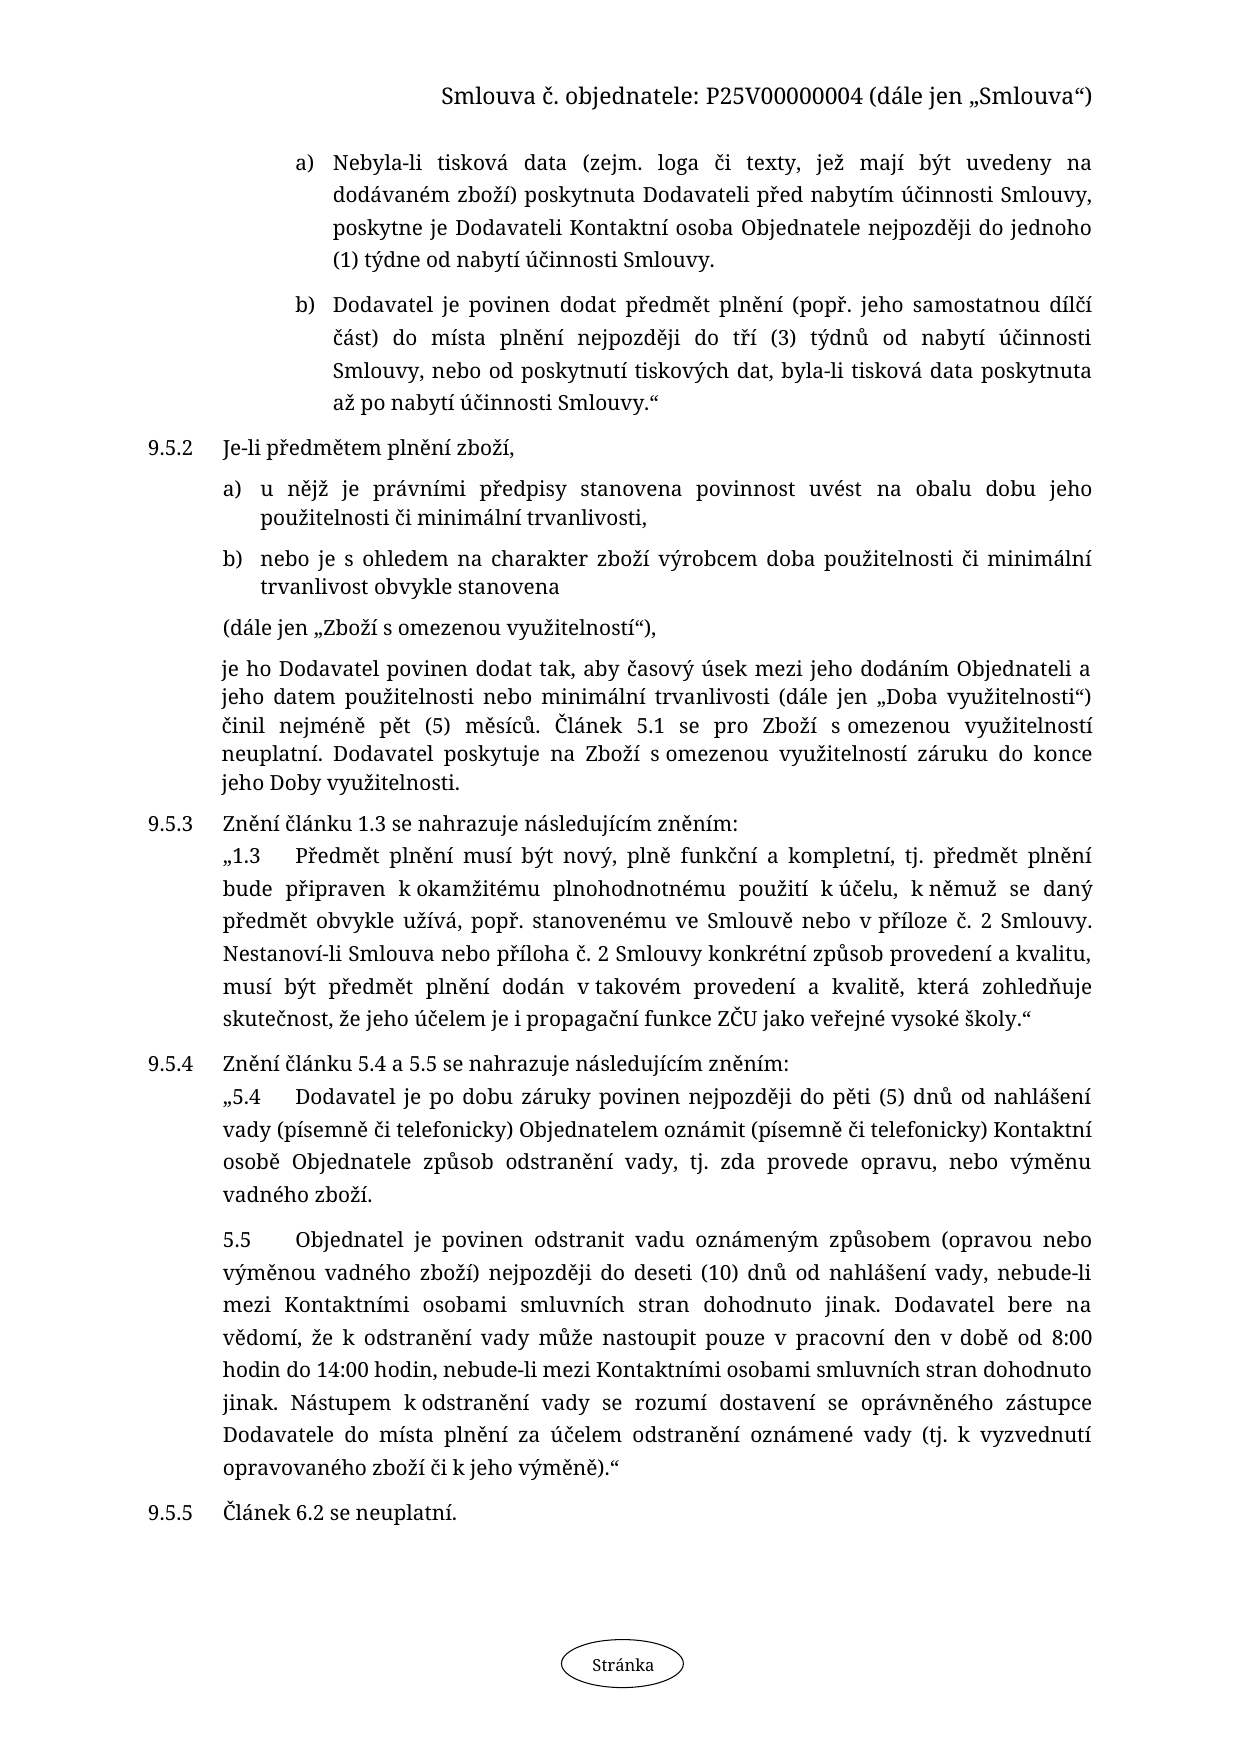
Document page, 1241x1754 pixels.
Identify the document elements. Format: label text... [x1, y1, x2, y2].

text je ho Dodavatel povinen dodat tak, aby časový úsek mezi jeho dodáním Objednateli a jeho datem použitelnosti nebo minimální trvanlivosti (dále jen „Doba využitelnosti“) činil nejméně pět (5) měsíců. Článek 5.1 se pro Zboží s omezenou využitelností neuplatní. Dodavatel poskytuje na Zboží s omezenou využitelností záruku do konce jeho Doby využitelnosti. [221, 654, 1093, 796]
list u nějž je právními předpisy stanovena povinnost uvést na obalu dobu jeho použitelnosti či minimální trvanlivosti, [223, 474, 1093, 531]
text (dále jen „Zboží s omezenou využitelností“), [223, 613, 1093, 642]
list „5.4 Dodavatel je po dobu záruky povinen nejpozději do pěti (5) dnů od nahlášení vady (písemně či telefonicky) Objednatelem oznámit (písemně či telefonicky) Kontaktní osobě Objednatele způsob odstranění vady, tj. zda provede opravu, nebo výměnu vadného zboží. [223, 1082, 1093, 1208]
list Dodavatel je povinen dodat předmět plnění (popř. jeho samostatnou dílčí část) do místa plnění nejpozději do tří (3) týdnů od nabytí účinnosti Smlouvy, nebo od poskytnutí tiskových dat, byla-li tisková data poskytnuta až po nabytí účinnosti Smlouvy.“ [295, 291, 1093, 417]
list Článek 6.2 se neuplatní. [148, 1498, 1093, 1527]
list Nebyla-li tisková data (zejm. loga či texty, jež mají být uvedeny na dodávaném zboží) poskytnuta Dodavateli před nabytím účinnosti Smlouvy, poskytne je Dodavateli Kontaktní osoba Objednatele nejpozději do jednoho (1) týdne od nabytí účinnosti Smlouvy. [295, 148, 1093, 274]
list 5.5 Objednatel je povinen odstranit vadu oznámeným způsobem (opravou nebo výměnou vadného zboží) nejpozději do deseti (10) dnů od nahlášení vady, nebude-li mezi Kontaktními osobami smluvních stran dohodnuto jinak. Dodavatel bere na vědomí, že k odstranění vady může nastoupit pouze v pracovní den v době od 8:00 hodin do 14:00 hodin, nebude-li mezi Kontaktními osobami smluvních stran dohodnuto jinak. Nástupem k odstranění vady se rozumí dostavení se oprávněného zástupce Dodavatele do místa plnění za účelem odstranění oznámené vady (tj. k vyzvednutí opravovaného zboží či k jeho výměně).“ [223, 1225, 1093, 1482]
list Je-li předmětem plnění zboží, [148, 433, 1093, 462]
list Znění článku 1.3 se nahrazuje následujícím zněním: [148, 809, 1093, 837]
list „1.3 Předmět plnění musí být nový, plně funkční a kompletní, tj. předmět plnění bude připraven k okamžitému plnohodnotnému použití k účelu, k němuž se daný předmět obvykle užívá, popř. stanovenému ve Smlouvě nebo v příloze č. 2 Smlouvy. Nestanoví-li Smlouva nebo příloha č. 2 Smlouvy konkrétní způsob provedení a kvalitu, musí být předmět plnění dodán v takovém provedení a kvalitě, která zohledňuje skutečnost, že jeho účelem je i propagační funkce ZČU jako veřejné vysoké školy.“ [223, 841, 1093, 1033]
list Znění článku 5.4 a 5.5 se nahrazuje následujícím zněním: [148, 1049, 1093, 1078]
list nebo je s ohledem na charakter zboží výrobcem doba použitelnosti či minimální trvanlivost obvykle stanovena [223, 544, 1093, 601]
